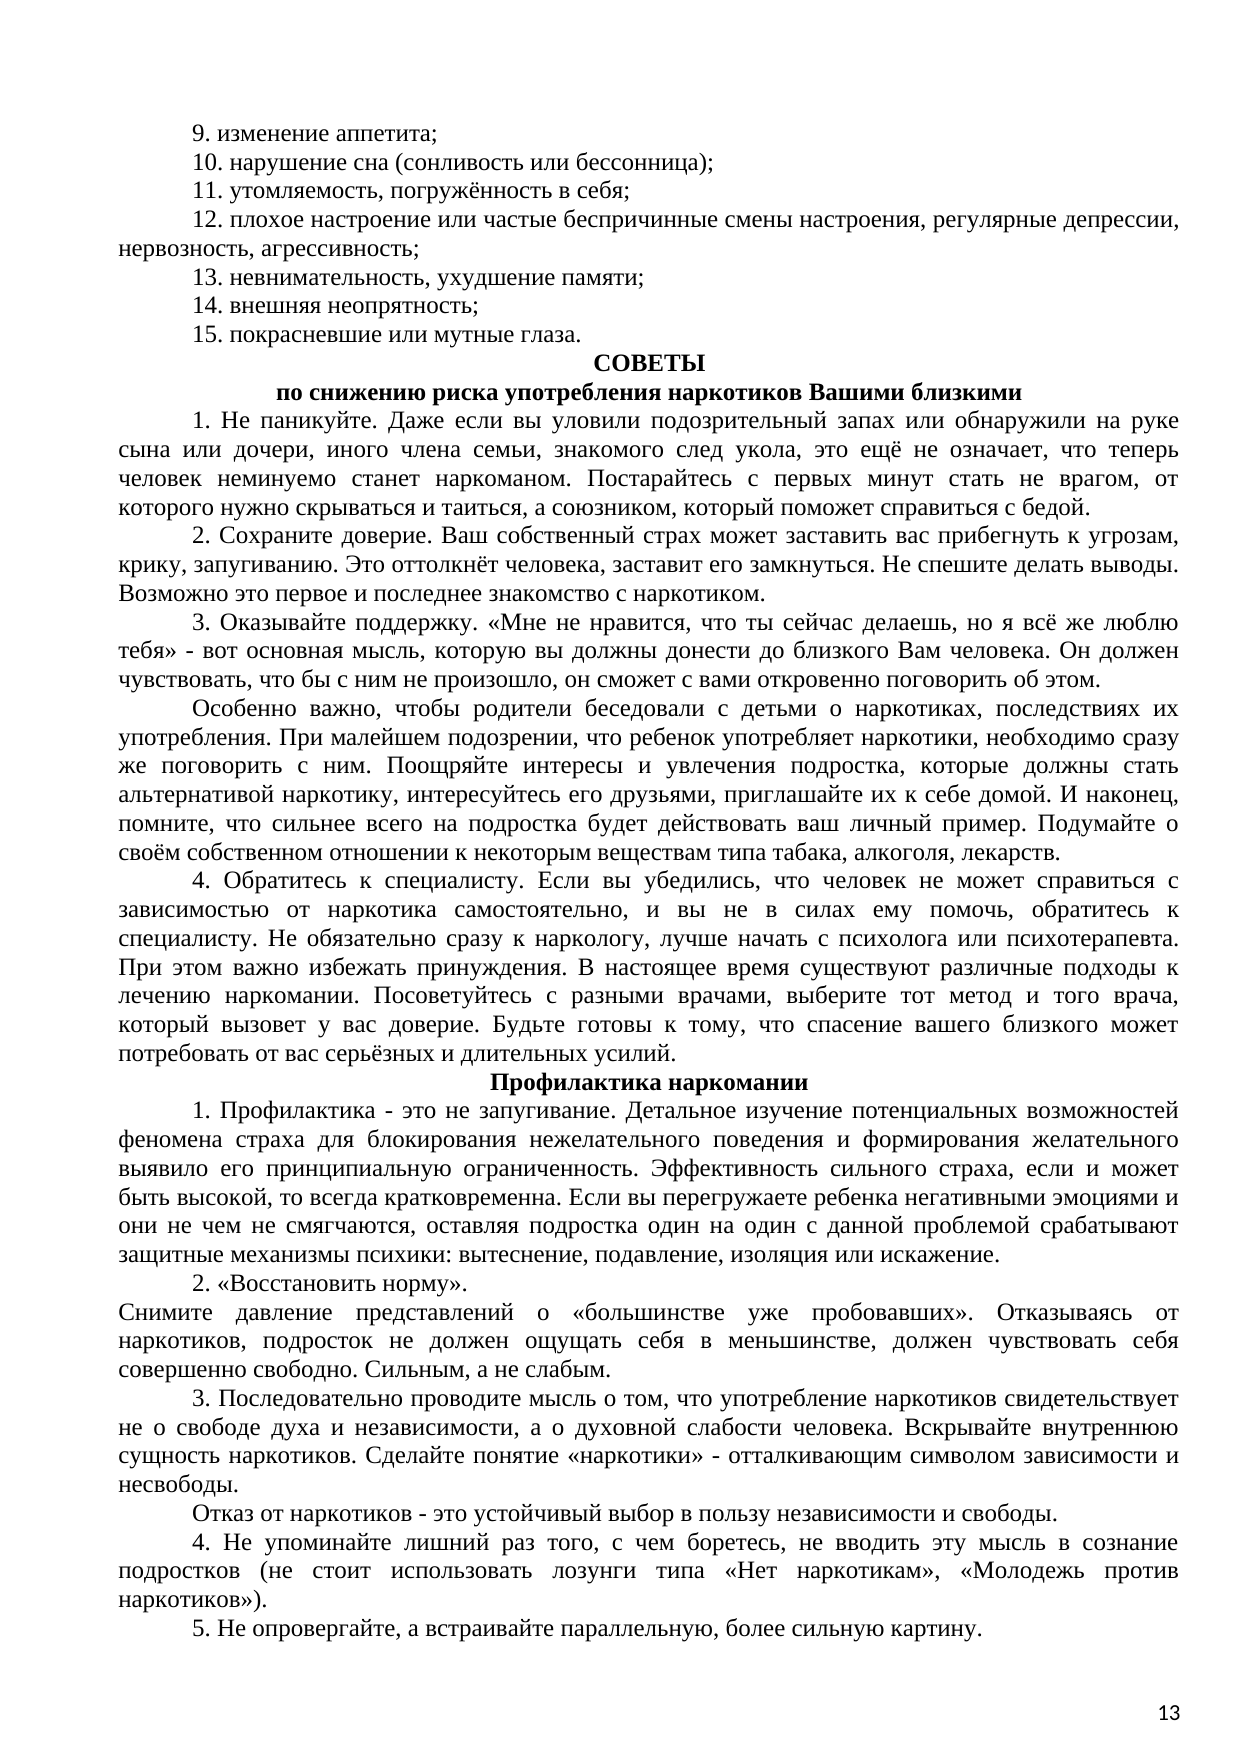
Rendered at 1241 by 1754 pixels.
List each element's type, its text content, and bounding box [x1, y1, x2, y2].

text Отказ от наркотиков - это устойчивый выбор в пользу независимости и свободы. [118, 1498, 1180, 1527]
text Особенно важно, чтобы родители беседовали с детьми о наркотиках, последствиях их употребления. При малейшем подозрении, что ребенок употребляет наркотики, необходимо сразу же поговорить с ним. Поощряйте интересы и увлечения подростка, которые должны стать альтернативой наркотику, интересуйтесь его друзьями, приглашайте их к себе домой. И наконец, помните, что сильнее всего на подростка будет действовать ваш личный пример. Подумайте о своём собственном отношении к некоторым веществам типа табака, алкоголя, лекарств. [118, 693, 1180, 866]
text 9. изменение аппетита; [118, 118, 1180, 147]
text 3. Последовательно проводите мысль о том, что употребление наркотиков свидетельствует не о свободе духа и независимости, а о духовной слабости человека. Вскрывайте внутреннюю сущность наркотиков. Сделайте понятие «наркотики» - отталкивающим символом зависимости и несвободы. [118, 1383, 1180, 1498]
text 4. Не упоминайте лишний раз того, с чем боретесь, не вводить эту мысль в сознание подростков (не стоит использовать лозунги типа «Нет наркотикам», «Молодежь против наркотиков»). [118, 1527, 1180, 1613]
text Снимите давление представлений о «большинстве уже пробовавших». Отказываясь от наркотиков, подросток не должен ощущать себя в меньшинстве, должен чувствовать себя совершенно свободно. Сильным, а не слабым. [118, 1297, 1180, 1383]
text 14. внешняя неопрятность; [118, 291, 1180, 319]
text Профилактика наркомании [118, 1067, 1180, 1096]
text 15. покрасневшие или мутные глаза. [118, 319, 1180, 348]
text 5. Не опровергайте, а встраивайте параллельную, более сильную картину. [118, 1613, 1180, 1642]
text 11. утомляемость, погружённость в себя; [118, 176, 1180, 204]
text 2. «Восстановить норму». [118, 1268, 1180, 1297]
text 12. плохое настроение или частые беспричинные смены настроения, регулярные депрессии, нервозность, агрессивность; [118, 204, 1180, 262]
text СОВЕТЫ по снижению риска употребления наркотиков Вашими близкими [118, 348, 1180, 406]
text 2. Сохраните доверие. Ваш собственный страх может заставить вас прибегнуть к угрозам, крику, запугиванию. Это оттолкнёт человека, заставит его замкнуться. Не спешите делать выводы. Возможно это первое и последнее знакомство с наркотиком. [118, 521, 1180, 607]
text 4. Обратитесь к специалисту. Если вы убедились, что человек не может справиться с зависимостью от наркотика самостоятельно, и вы не в силах ему помочь, обратитесь к специалисту. Не обязательно сразу к наркологу, лучше начать с психолога или психотерапевта. При этом важно избежать принуждения. В настоящее время существуют различные подходы к лечению наркомании. Посоветуйтесь с разными врачами, выберите тот метод и того врача, который вызовет у вас доверие. Будьте готовы к тому, что спасение вашего близкого может потребовать от вас серьёзных и длительных усилий. [118, 866, 1180, 1067]
text 3. Оказывайте поддержку. «Мне не нравится, что ты сейчас делаешь, но я всё же люблю тебя» - вот основная мысль, которую вы должны донести до близкого Вам человека. Он должен чувствовать, что бы с ним не произошло, он сможет с вами откровенно поговорить об этом. [118, 607, 1180, 693]
text 10. нарушение сна (сонливость или бессонница); [118, 147, 1180, 176]
text 1. Профилактика - это не запугивание. Детальное изучение потенциальных возможностей феномена страха для блокирования нежелательного поведения и формирования желательного выявило его принципиальную ограниченность. Эффективность сильного страха, если и может быть высокой, то всегда кратковременна. Если вы перегружаете ребенка негативными эмоциями и они не чем не смягчаются, оставляя подростка один на один с данной проблемой срабатывают защитные механизмы психики: вытеснение, подавление, изоляция или искажение. [118, 1096, 1180, 1268]
text 13. невнимательность, ухудшение памяти; [118, 262, 1180, 291]
text 1. Не паникуйте. Даже если вы уловили подозрительный запах или обнаружили на руке сына или дочери, иного члена семьи, знакомого след укола, это ещё не означает, что теперь человек неминуемо станет наркоманом. Постарайтесь с первых минут стать не врагом, от которого нужно скрываться и таиться, а союзником, который поможет справиться с бедой. [118, 406, 1180, 521]
